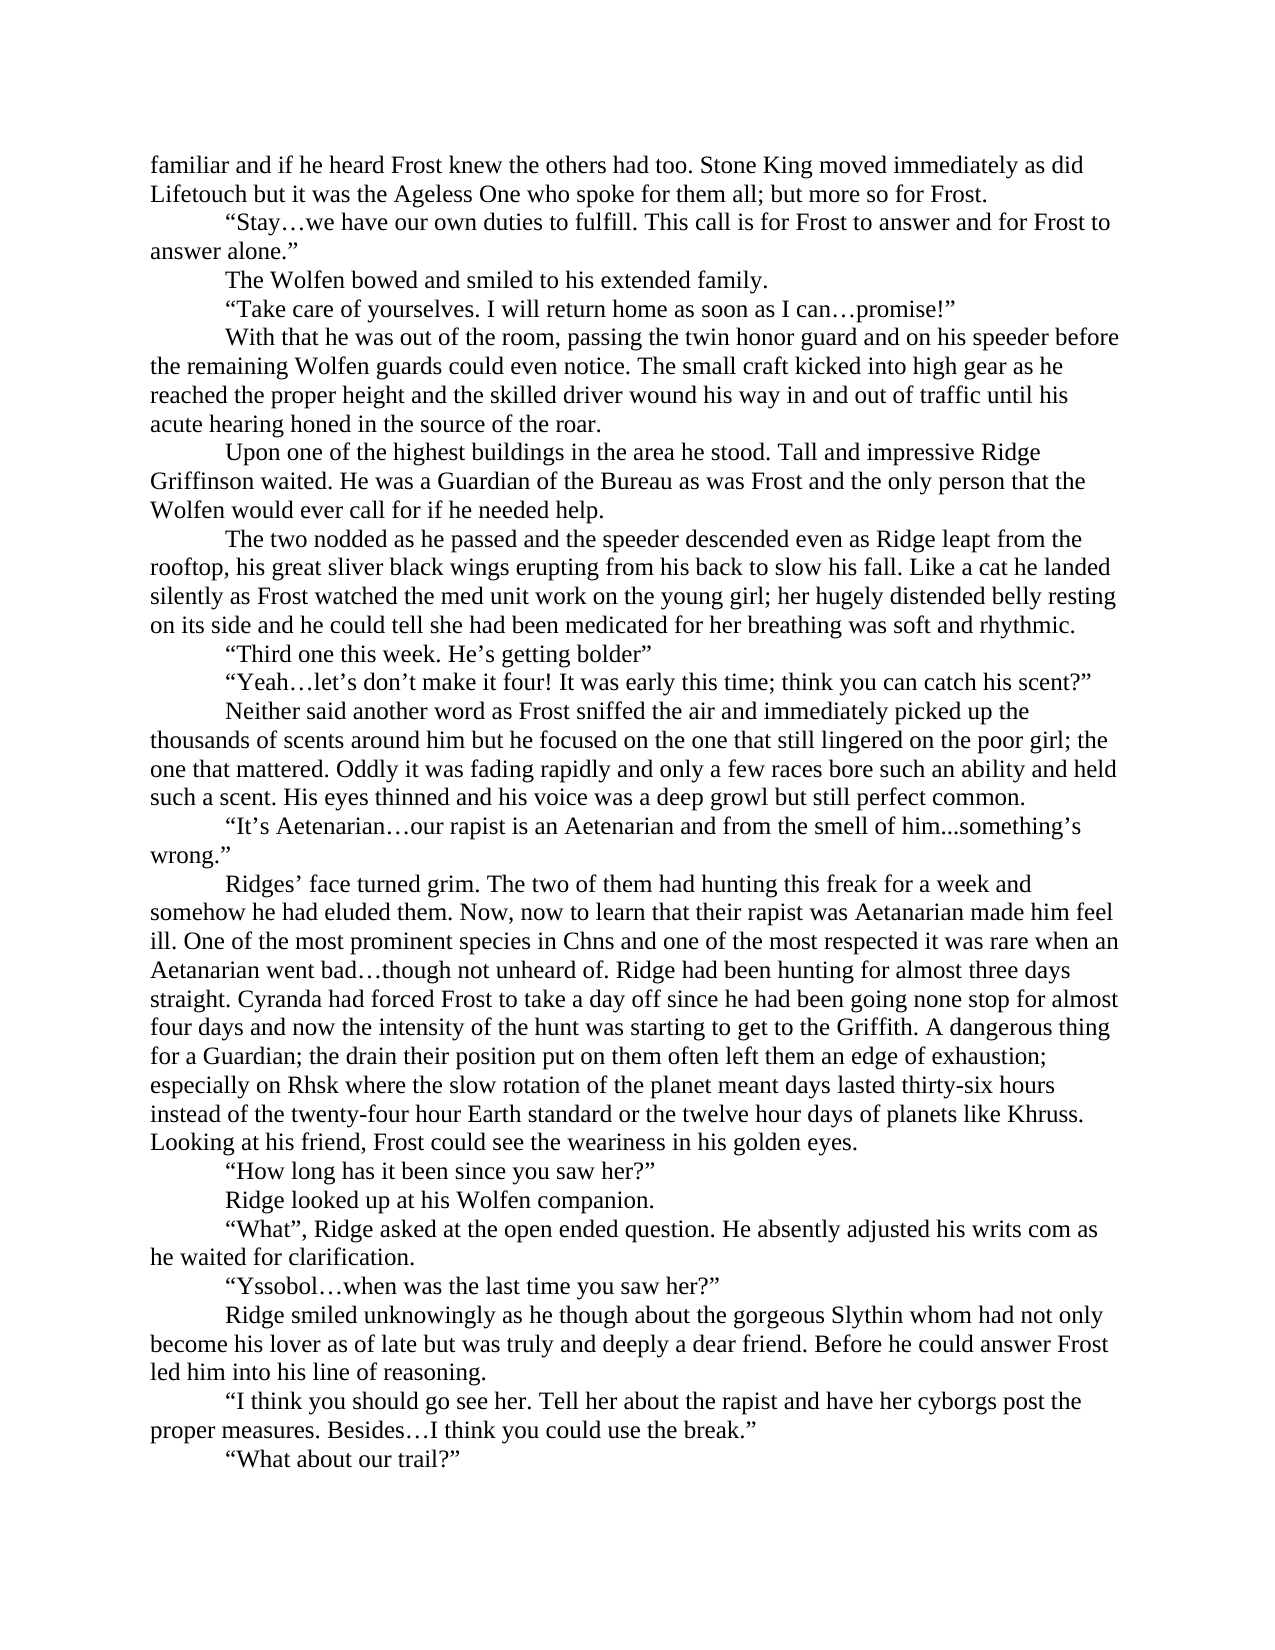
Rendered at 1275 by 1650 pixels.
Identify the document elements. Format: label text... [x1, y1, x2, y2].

text The Wolfen bowed and smiled to his extended family. [150, 265, 1125, 294]
text “What about our trail?” [150, 1444, 1125, 1472]
text The two nodded as he passed and the speeder descended even as Ridge leapt from the rooftop, his great sliver black wings erupting from his back to slow his fall. Like a cat he landed silently as Frost watched the med unit work on the young girl; her hugely distended belly resting on its side and he could tell she had been medicated for her breathing was soft and rhythmic. [150, 524, 1125, 639]
text “It’s Aetenarian…our rapist is an Aetenarian and from the smell of him...something’s wrong.” [150, 811, 1125, 869]
text “How long has it been since you saw her?” [150, 1156, 1125, 1185]
text Neither said another word as Frost sniffed the air and immediately picked up the thousands of scents around him but he focused on the one that still lingered on the poor girl; the one that mattered. Oddly it was fading rapidly and only a few races bore such an ability and held such a scent. His eyes thinned and his voice was a deep growl but still perfect common. [150, 696, 1125, 811]
text With that he was out of the room, passing the twin honor guard and on his speeder before the remaining Wolfen guards could even notice. The small craft kicked into high gear as he reached the proper height and the skilled driver wound his way in and out of traffic until his acute hearing honed in the source of the roar. [150, 322, 1125, 437]
text “Third one this week. He’s getting bolder” [150, 639, 1125, 667]
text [150, 150, 1125, 207]
text “What”, Ridge asked at the open ended question. He absently adjusted his writs com as he waited for clarification. [150, 1214, 1125, 1271]
text Upon one of the highest buildings in the area he stood. Tall and impressive Ridge Griffinson waited. He was a Guardian of the Bureau as was Frost and the only person that the Wolfen would ever call for if he needed help. [150, 437, 1125, 524]
text Ridge looked up at his Wolfen companion. [150, 1185, 1125, 1214]
text “Take care of yourselves. I will return home as soon as I can…promise!” [150, 294, 1125, 322]
text Ridges’ face turned grim. The two of them had hunting this freak for a week and somehow he had eluded them. Now, now to learn that their rapist was Aetanarian made him feel ill. One of the most prominent species in Chns and one of the most respected it was rare when an Aetanarian went bad…though not unheard of. Ridge had been hunting for almost three days straight. Cyranda had forced Frost to take a day off since he had been going none stop for almost four days and now the intensity of the hunt was starting to get to the Griffith. A dangerous thing for a Guardian; the drain their position put on them often left them an edge of exhaustion; especially on Rhsk where the slow rotation of the planet meant days lasted thirty-six hours instead of the twenty-four hour Earth standard or the twelve hour days of planets like Khruss. Looking at his friend, Frost could see the weariness in his golden eyes. [150, 869, 1125, 1156]
text “I think you should go see her. Tell her about the rapist and have her cyborgs post the proper measures. Besides…I think you could use the break.” [150, 1386, 1125, 1444]
text “Yssobol…when was the last time you saw her?” [150, 1271, 1125, 1300]
text “Yeah…let’s don’t make it four! It was early this time; think you can catch his scent?” [150, 667, 1125, 696]
text “Stay…we have our own duties to fulfill. This call is for Frost to answer and for Frost to answer alone.” [150, 207, 1125, 265]
text Ridge smiled unknowingly as he though about the gorgeous Slythin whom had not only become his lover as of late but was truly and deeply a dear friend. Before he could answer Frost led him into his line of reasoning. [150, 1300, 1125, 1386]
